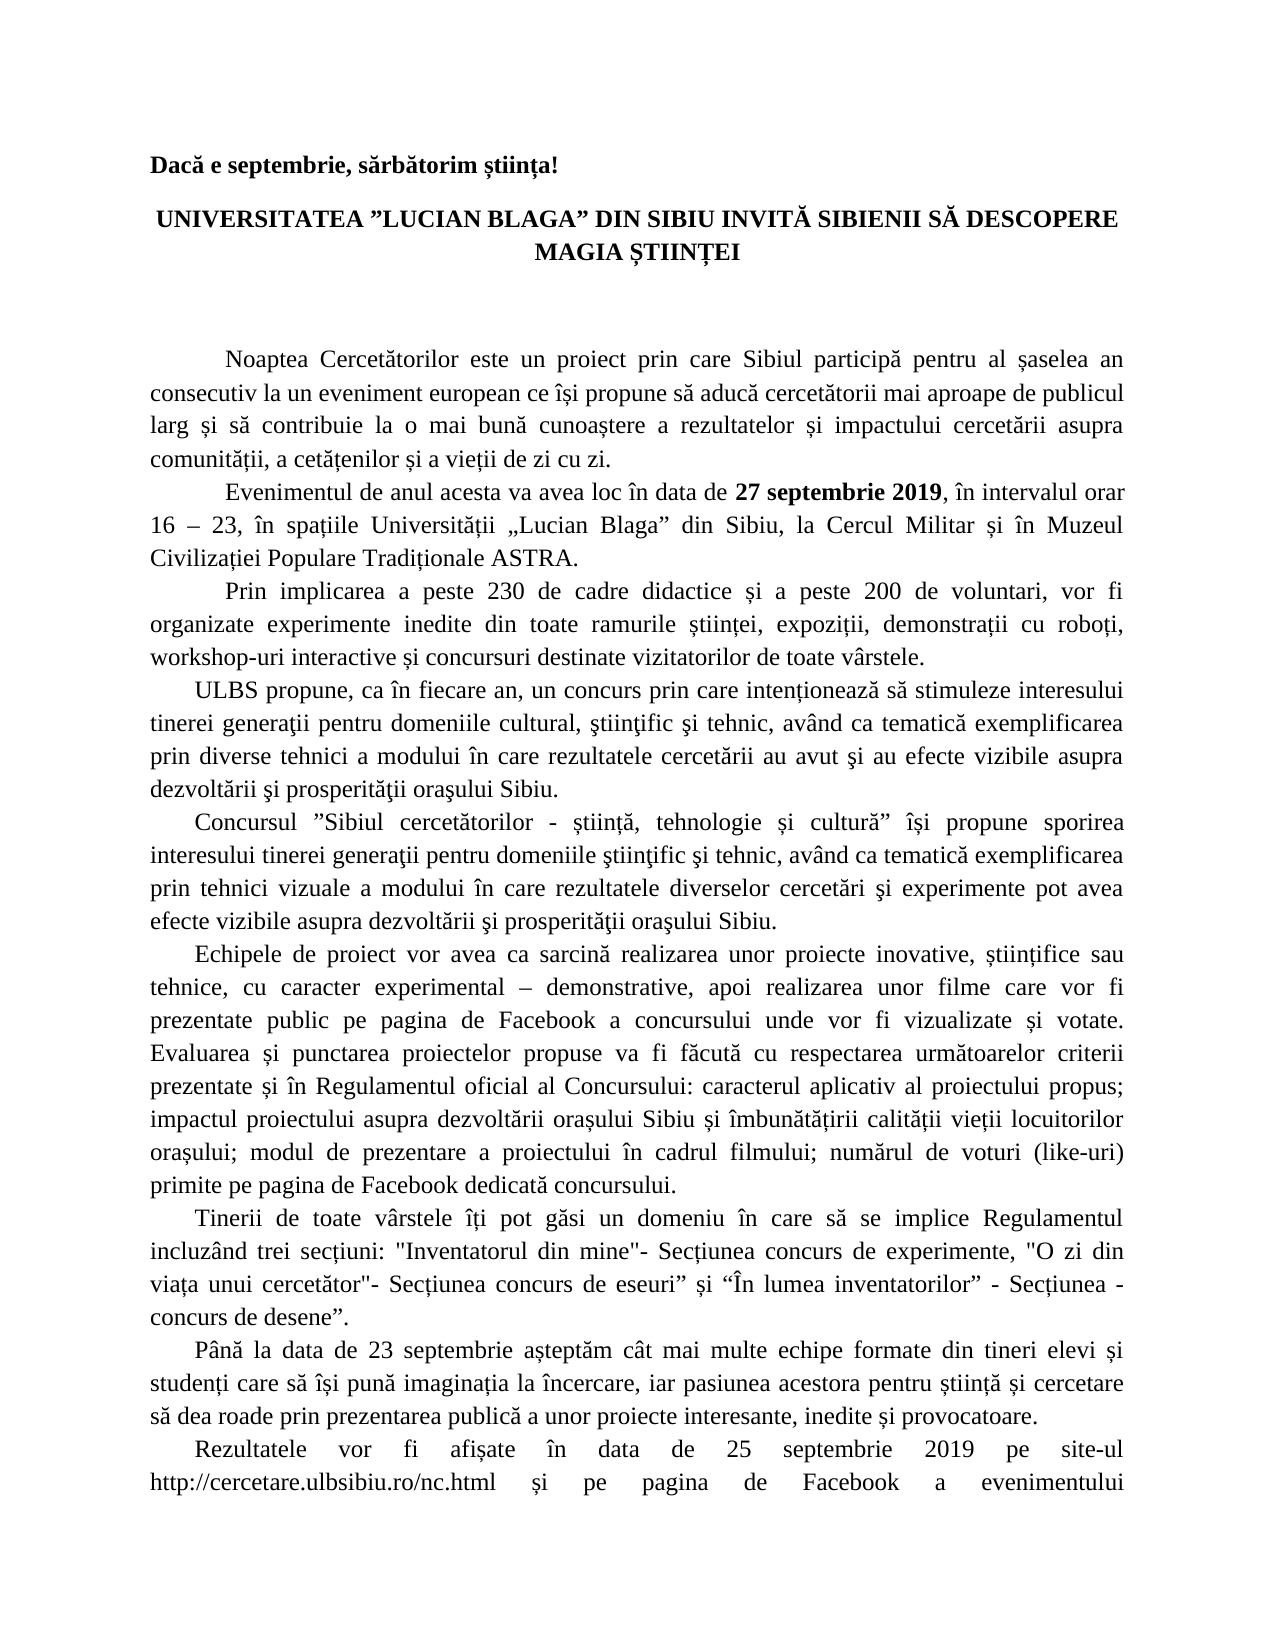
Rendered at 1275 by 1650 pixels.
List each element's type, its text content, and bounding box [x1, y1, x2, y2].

text Noaptea Cercetătorilor este un proiect prin care Sibiul participă pentru al șaselea an consecutiv la un eveniment european ce își propune să aducă cercetătorii mai aproape de publicul larg și să contribuie la o mai bună cunoaștere a rezultatelor și impactului cercetării asupra comunității, a cetățenilor și a vieții de zi cu zi. [150, 344, 1125, 472]
text ULBS propune, ca în fiecare an, un concurs prin care intenționează să stimuleze interesului tinerei generaţii pentru domeniile cultural, ştiinţific şi tehnic, având ca tematică exemplificarea prin diverse tehnici a modului în care rezultatele cercetării au avut şi au efecte vizibile asupra dezvoltării şi prosperităţii oraşului Sibiu. [150, 675, 1125, 803]
text Dacă e septembrie, sărbătorim știința! [150, 150, 1125, 179]
text Evenimentul de anul acesta va avea loc în data de 27 septembrie 2019, în intervalul orar 16 – 23, în spațiile Universității „Lucian Blaga” din Sibiu, la Cercul Militar și în Muzeul Civilizației Populare Tradiționale ASTRA. [150, 477, 1125, 571]
text Prin implicarea a peste 230 de cadre didactice și a peste 200 de voluntari, vor fi organizate experimente inedite din toate ramurile științei, expoziții, demonstrații cu roboți, workshop-uri interactive și concursuri destinate vizitatorilor de toate vârstele. [150, 576, 1125, 671]
text Tinerii de toate vârstele îți pot găsi un domeniu în care să se implice Regulamentul incluzând trei secțiuni: "Inventatorul din mine"- Secțiunea concurs de experimente, "O zi din viața unui cercetător"- Secțiunea concurs de eseuri” și “În lumea inventatorilor” - Secțiunea - concurs de desene”. [150, 1203, 1125, 1331]
text Concursul ”Sibiul cercetătorilor - știință, tehnologie și cultură” își propune sporirea interesului tinerei generaţii pentru domeniile ştiinţific şi tehnic, având ca tematică exemplificarea prin tehnici vizuale a modului în care rezultatele diverselor cercetări şi experimente pot avea efecte vizibile asupra dezvoltării şi prosperităţii oraşului Sibiu. [150, 807, 1125, 935]
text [150, 1434, 1125, 1496]
text UNIVERSITATEA ”LUCIAN BLAGA” DIN SIBIU INVITĂ SIBIENII SĂ DESCOPERE MAGIA ȘTIINȚEI [150, 204, 1125, 266]
text Echipele de proiect vor avea ca sarcină realizarea unor proiecte inovative, științifice sau tehnice, cu caracter experimental – demonstrative, apoi realizarea unor filme care vor fi prezentate public pe pagina de Facebook a concursului unde vor fi vizualizate și votate. Evaluarea și punctarea proiectelor propuse va fi făcută cu respectarea următoarelor criterii prezentate și în Regulamentul oficial al Concursului: caracterul aplicativ al proiectului propus; impactul proiectului asupra dezvoltării orașului Sibiu și îmbunătățirii calității vieții locuitorilor orașului; modul de prezentare a proiectului în cadrul filmului; numărul de voturi (like-uri) primite pe pagina de Facebook dedicată concursului. [150, 939, 1125, 1199]
text Până la data de 23 septembrie așteptăm cât mai multe echipe formate din tineri elevi și studenți care să își pună imaginația la încercare, iar pasiunea acestora pentru știință și cercetare să dea roade prin prezentarea publică a unor proiecte interesante, inedite și provocatoare. [150, 1335, 1125, 1430]
